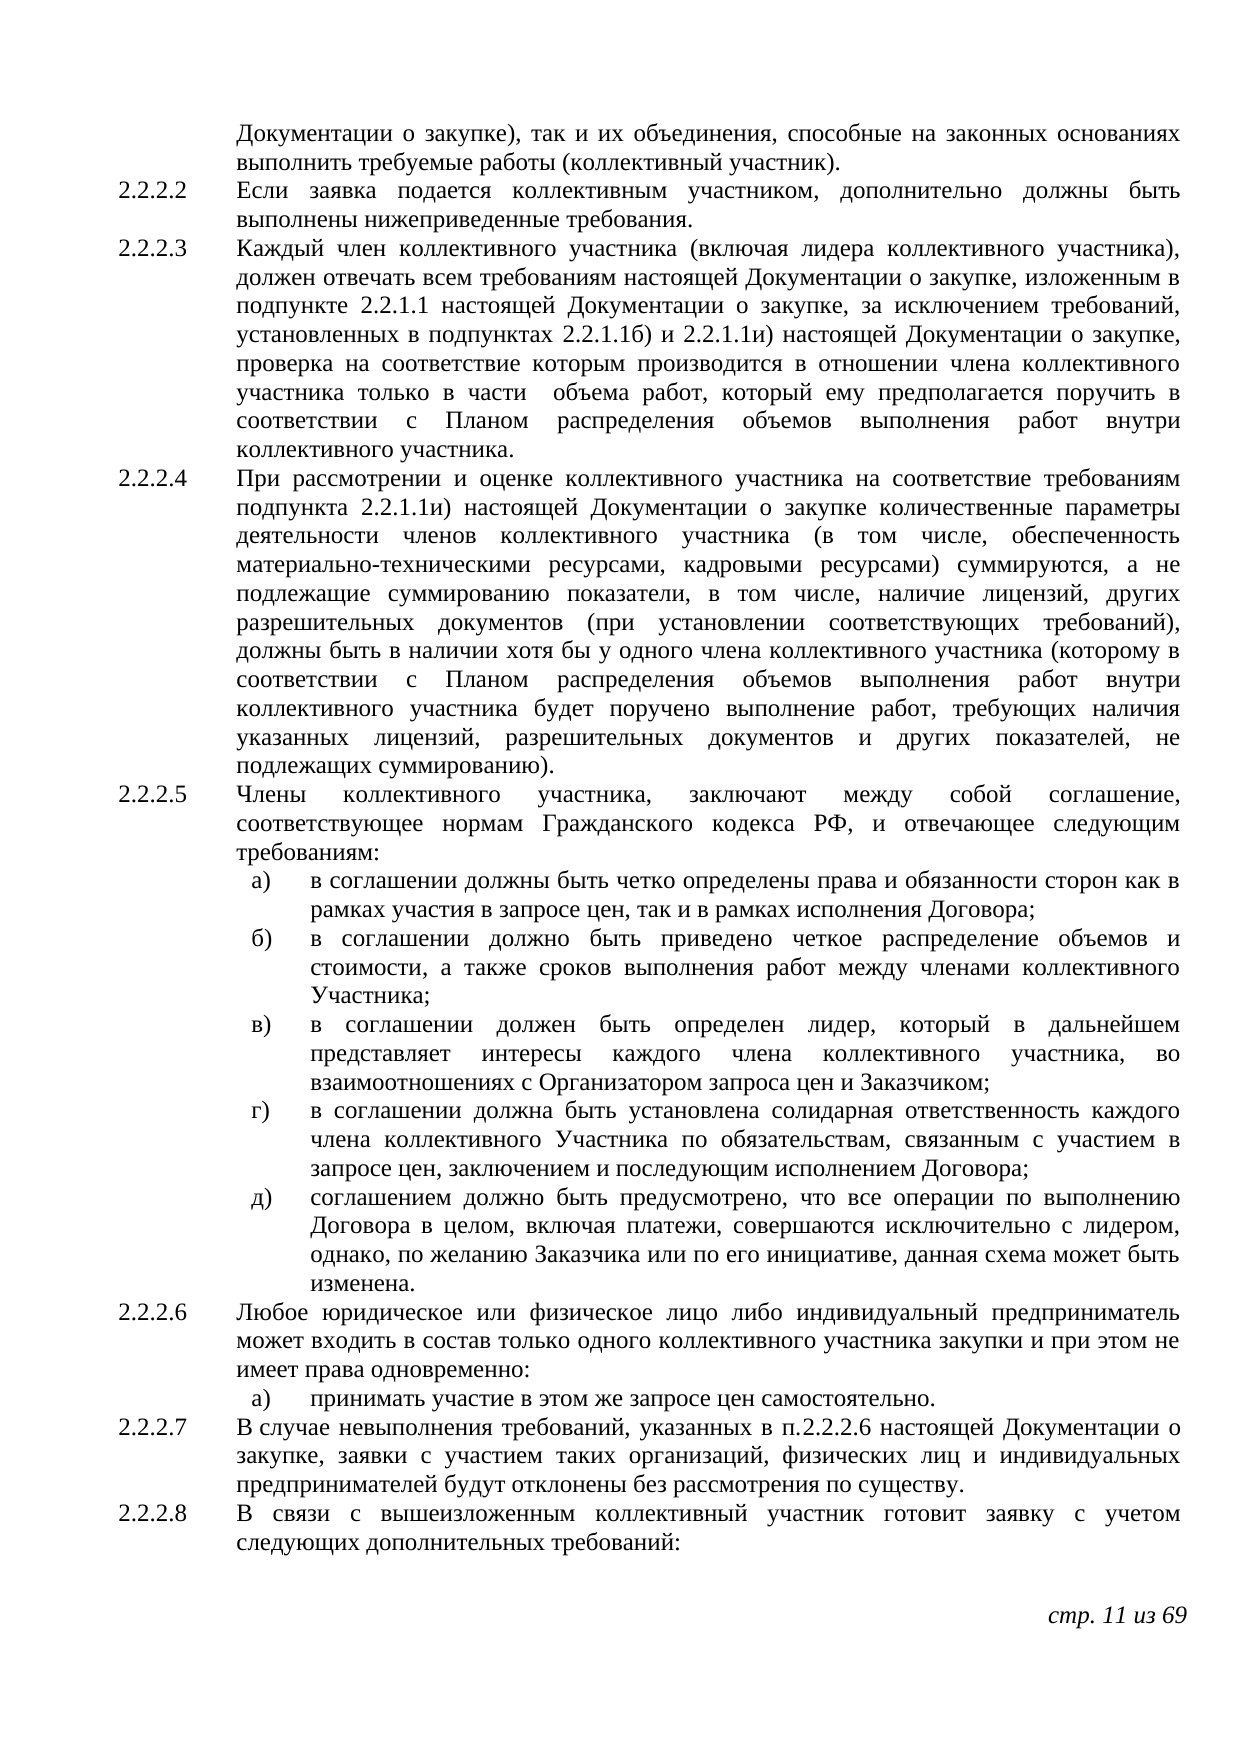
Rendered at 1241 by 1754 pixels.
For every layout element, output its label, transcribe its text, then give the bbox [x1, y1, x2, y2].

text в соглашении должна быть установлена солидарная ответственность каждого члена коллективного Участника по обязательствам, связанным с участием в запросе цен, заключением и последующим исполнением Договора; [251, 1096, 1181, 1182]
text соглашением должно быть предусмотрено, что все операции по выполнению Договора в целом, включая платежи, совершаются исключительно с лидером, однако, по желанию Заказчика или по его инициативе, данная схема может быть изменена. [251, 1182, 1181, 1297]
text Члены коллективного участника, заключают между собой соглашение, соответствующее нормам Гражданского кодекса РФ, и отвечающее следующим требованиям: [118, 779, 1181, 866]
text В связи с вышеизложенным коллективный участник готовит заявку с учетом следующих дополнительных требований: [118, 1498, 1181, 1556]
text Если заявка подается коллективным участником, дополнительно должны быть выполнены нижеприведенные требования. [118, 176, 1181, 233]
text В случае невыполнения требований, указанных в п.2.2.2.6 настоящей Документации о закупке, заявки с участием таких организаций, физических лиц и индивидуальных предпринимателей будут отклонены без рассмотрения по существу. [118, 1412, 1181, 1498]
text Каждый член коллективного участника (включая лидера коллективного участника), должен отвечать всем требованиям настоящей Документации о закупке, изложенным в подпункте 2.2.1.1 настоящей Документации о закупке, за исключением требований, установленных в подпунктах 2.2.1.1б) и 2.2.1.1и) настоящей Документации о закупке, проверка на соответствие которым производится в отношении члена коллективного участника только в части объема работ, который ему предполагается поручить в соответствии с Планом распределения объемов выполнения работ внутри коллективного участника. [118, 233, 1181, 463]
text в соглашении должно быть приведено четкое распределение объемов и стоимости, а также сроков выполнения работ между членами коллективного Участника; [251, 923, 1181, 1009]
text принимать участие в этом же запросе цен самостоятельно. [251, 1383, 1181, 1412]
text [118, 118, 1181, 176]
text в соглашении должен быть определен лидер, который в дальнейшем представляет интересы каждого члена коллективного участника, во взаимоотношениях с Организатором запроса цен и Заказчиком; [251, 1009, 1181, 1096]
text Любое юридическое или физическое лицо либо индивидуальный предприниматель может входить в состав только одного коллективного участника закупки и при этом не имеет права одновременно: [118, 1297, 1181, 1383]
text в соглашении должны быть четко определены права и обязанности сторон как в рамках участия в запросе цен, так и в рамках исполнения Договора; [251, 866, 1181, 923]
text При рассмотрении и оценке коллективного участника на соответствие требованиям подпункта 2.2.1.1и) настоящей Документации о закупке количественные параметры деятельности членов коллективного участника (в том числе, обеспеченность материально-техническими ресурсами, кадровыми ресурсами) суммируются, а не подлежащие суммированию показатели, в том числе, наличие лицензий, других разрешительных документов (при установлении соответствующих требований), должны быть в наличии хотя бы у одного члена коллективного участника (которому в соответствии с Планом распределения объемов выполнения работ внутри коллективного участника будет поручено выполнение работ, требующих наличия указанных лицензий, разрешительных документов и других показателей, не подлежащих суммированию). [118, 463, 1181, 779]
